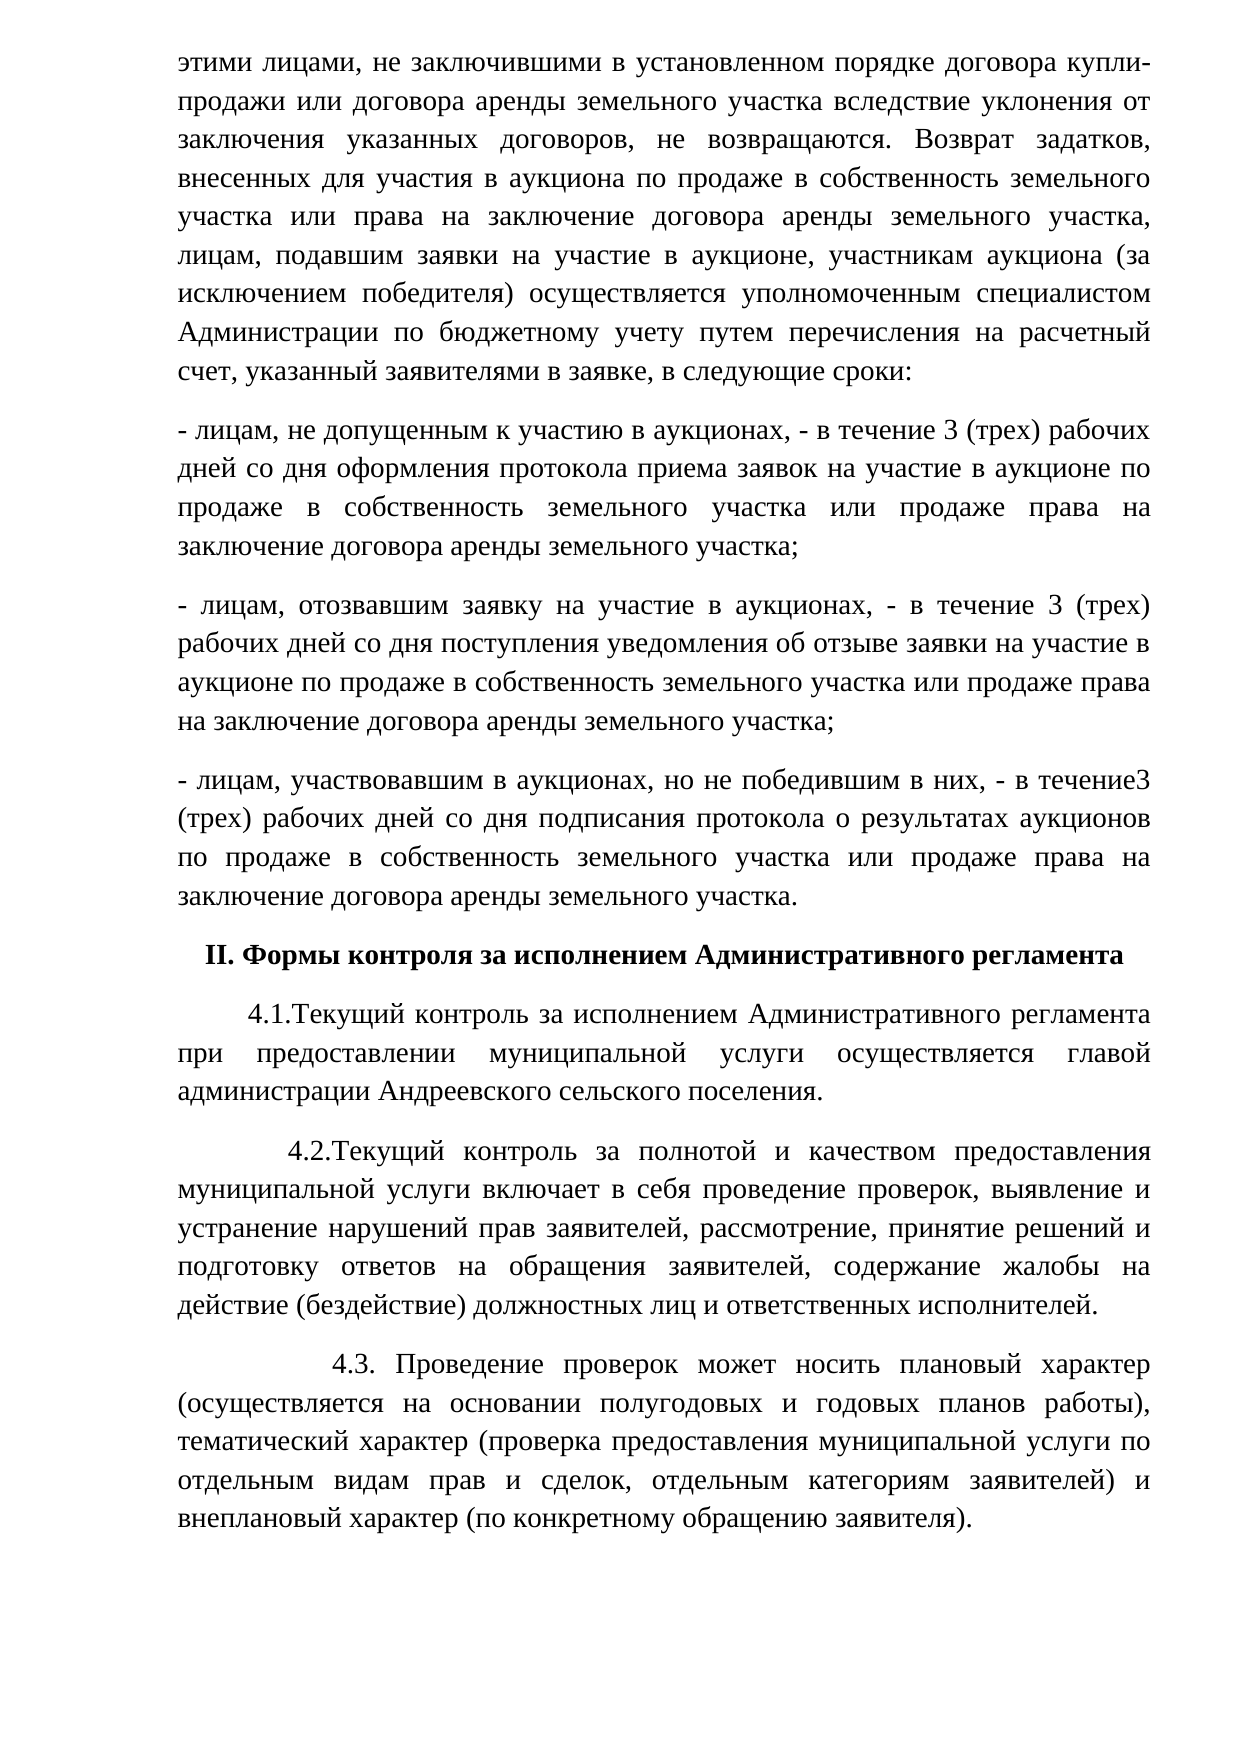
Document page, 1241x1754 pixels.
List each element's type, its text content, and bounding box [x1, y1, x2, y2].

text - лицам, отозвавшим заявку на участие в аукционах, - в течение 3 (трех) рабочих дней со дня поступления уведомления об отзыве заявки на участие в аукционе по продаже в собственность земельного участка или продаже права на заключение договора аренды земельного участка; [177, 587, 1152, 736]
text - лицам, участвовавшим в аукционах, но не победившим в них, - в течение3 (трех) рабочих дней со дня подписания протокола о результатах аукционов по продаже в собственность земельного участка или продаже права на заключение договора аренды земельного участка. [177, 762, 1152, 911]
text 4.3. Проведение проверок может носить плановый характер (осуществляется на основании полугодовых и годовых планов работы), тематический характер (проверка предоставления муниципальной услуги по отдельным видам прав и сделок, отдельным категориям заявителей) и внеплановый характер (по конкретному обращению заявителя). [177, 1346, 1152, 1534]
text 4.2.Текущий контроль за полнотой и качеством предоставления муниципальной услуги включает в себя проведение проверок, выявление и устранение нарушений прав заявителей, рассмотрение, принятие решений и подготовку ответов на обращения заявителей, содержание жалобы на действие (бездействие) должностных лиц и ответственных исполнителей. [177, 1133, 1152, 1321]
text - лицам, не допущенным к участию в аукционах, - в течение 3 (трех) рабочих дней со дня оформления протокола приема заявок на участие в аукционе по продаже в собственность земельного участка или продаже права на заключение договора аренды земельного участка; [177, 412, 1152, 561]
text 4.1.Текущий контроль за исполнением Административного регламента при предоставлении муниципальной услуги осуществляется главой администрации Андреевского сельского поселения. [177, 996, 1152, 1107]
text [177, 44, 1152, 386]
text II. Формы контроля за исполнением Административного регламента [177, 937, 1152, 971]
